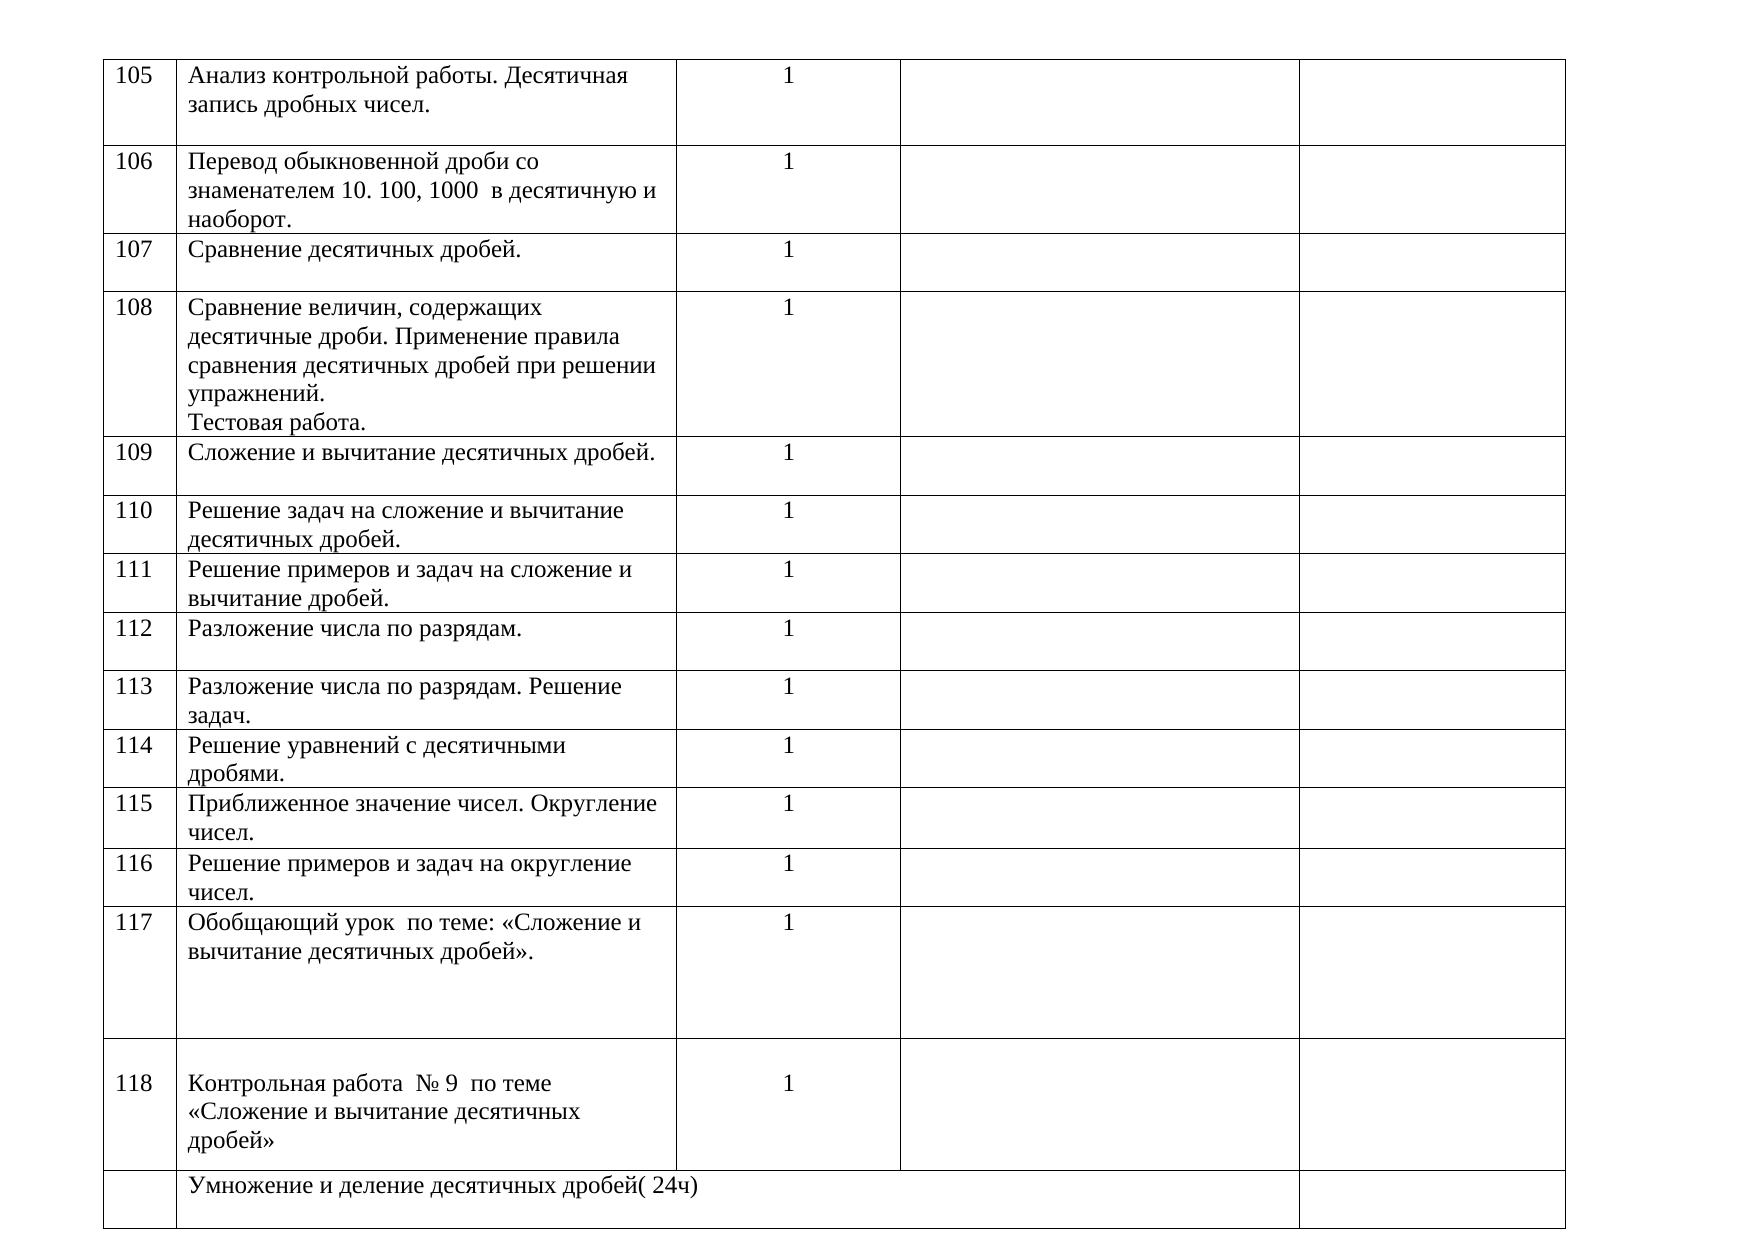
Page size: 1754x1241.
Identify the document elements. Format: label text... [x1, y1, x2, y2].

table_cell 118 [104, 1039, 176, 1169]
table_cell Сравнение десятичных дробей. [177, 234, 676, 291]
table_cell [901, 437, 1299, 494]
table_cell Решение уравнений с десятичными дробями. [177, 730, 676, 787]
table_cell 116 [104, 849, 176, 906]
table_cell 1 [677, 554, 900, 612]
table_cell [901, 849, 1299, 906]
table_cell 111 [104, 554, 176, 612]
table_cell Сложение и вычитание десятичных дробей. [177, 437, 676, 494]
table_cell 1 [677, 1039, 900, 1169]
table_cell 109 [104, 437, 176, 494]
table_cell [1300, 234, 1565, 291]
table_cell 117 [104, 907, 176, 1038]
table_cell [901, 60, 1299, 145]
table_cell Разложение числа по разрядам. Решение задач. [177, 671, 676, 729]
table_cell 1 [677, 849, 900, 906]
table_cell [1300, 788, 1565, 847]
table_cell 113 [104, 671, 176, 729]
table_cell Анализ контрольной работы. Десятичная запись дробных чисел. [177, 60, 676, 145]
table_cell [901, 788, 1299, 847]
table_cell 105 [104, 60, 176, 145]
table_cell 1 [677, 788, 900, 847]
table_cell Решение задач на сложение и вычитание десятичных дробей. [177, 496, 676, 553]
table_cell [901, 234, 1299, 291]
table_cell 112 [104, 613, 176, 670]
table_cell [1300, 1171, 1565, 1228]
table_cell [901, 613, 1299, 670]
table_cell 108 [104, 292, 176, 436]
table_cell [1300, 1039, 1565, 1169]
table_cell [901, 554, 1299, 612]
table_cell [901, 671, 1299, 729]
table_cell Сравнение величин, содержащих десятичные дроби. Применение правила сравнения десятичных дробей при решении упражнений. Тестовая работа. [177, 292, 676, 436]
table_cell 110 [104, 496, 176, 553]
table_cell Решение примеров и задач на округление чисел. [177, 849, 676, 906]
table_cell [1300, 613, 1565, 670]
table_cell [1300, 496, 1565, 553]
table_cell 114 [104, 730, 176, 787]
table_cell [1300, 907, 1565, 1038]
table_cell 1 [677, 613, 900, 670]
table_cell 1 [677, 292, 900, 436]
table_cell [104, 1171, 176, 1228]
table_cell 1 [677, 671, 900, 729]
table_cell [901, 146, 1299, 233]
table_cell [1300, 146, 1565, 233]
table_cell 1 [677, 146, 900, 233]
table_cell [1300, 554, 1565, 612]
table_cell 1 [677, 234, 900, 291]
table_cell 1 [677, 907, 900, 1038]
table_cell [1300, 671, 1565, 729]
table_cell Приближенное значение чисел. Округление чисел. [177, 788, 676, 847]
table_cell 107 [104, 234, 176, 291]
table_cell [1300, 730, 1565, 787]
table_cell [1300, 849, 1565, 906]
table_cell [1300, 60, 1565, 145]
table_cell Обобщающий урок по теме: «Сложение и вычитание десятичных дробей». [177, 907, 676, 1038]
table_cell 1 [677, 730, 900, 787]
table_cell [1300, 437, 1565, 494]
table_cell 106 [104, 146, 176, 233]
table_cell 115 [104, 788, 176, 847]
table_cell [177, 1171, 1299, 1228]
table_cell [901, 496, 1299, 553]
table_cell [1300, 292, 1565, 436]
table_cell 1 [677, 60, 900, 145]
table_cell [901, 730, 1299, 787]
table_cell Разложение числа по разрядам. [177, 613, 676, 670]
table_cell [901, 1039, 1299, 1169]
table_cell 1 [677, 437, 900, 494]
table_cell 1 [677, 496, 900, 553]
table_cell Решение примеров и задач на сложение и вычитание дробей. [177, 554, 676, 612]
table_cell [901, 907, 1299, 1038]
table_cell Перевод обыкновенной дроби со знаменателем 10. 100, 1000 в десятичную и наоборот. [177, 146, 676, 233]
table_cell Контрольная работа № 9 по теме «Сложение и вычитание десятичных дробей» [177, 1039, 676, 1169]
table_cell [901, 292, 1299, 436]
